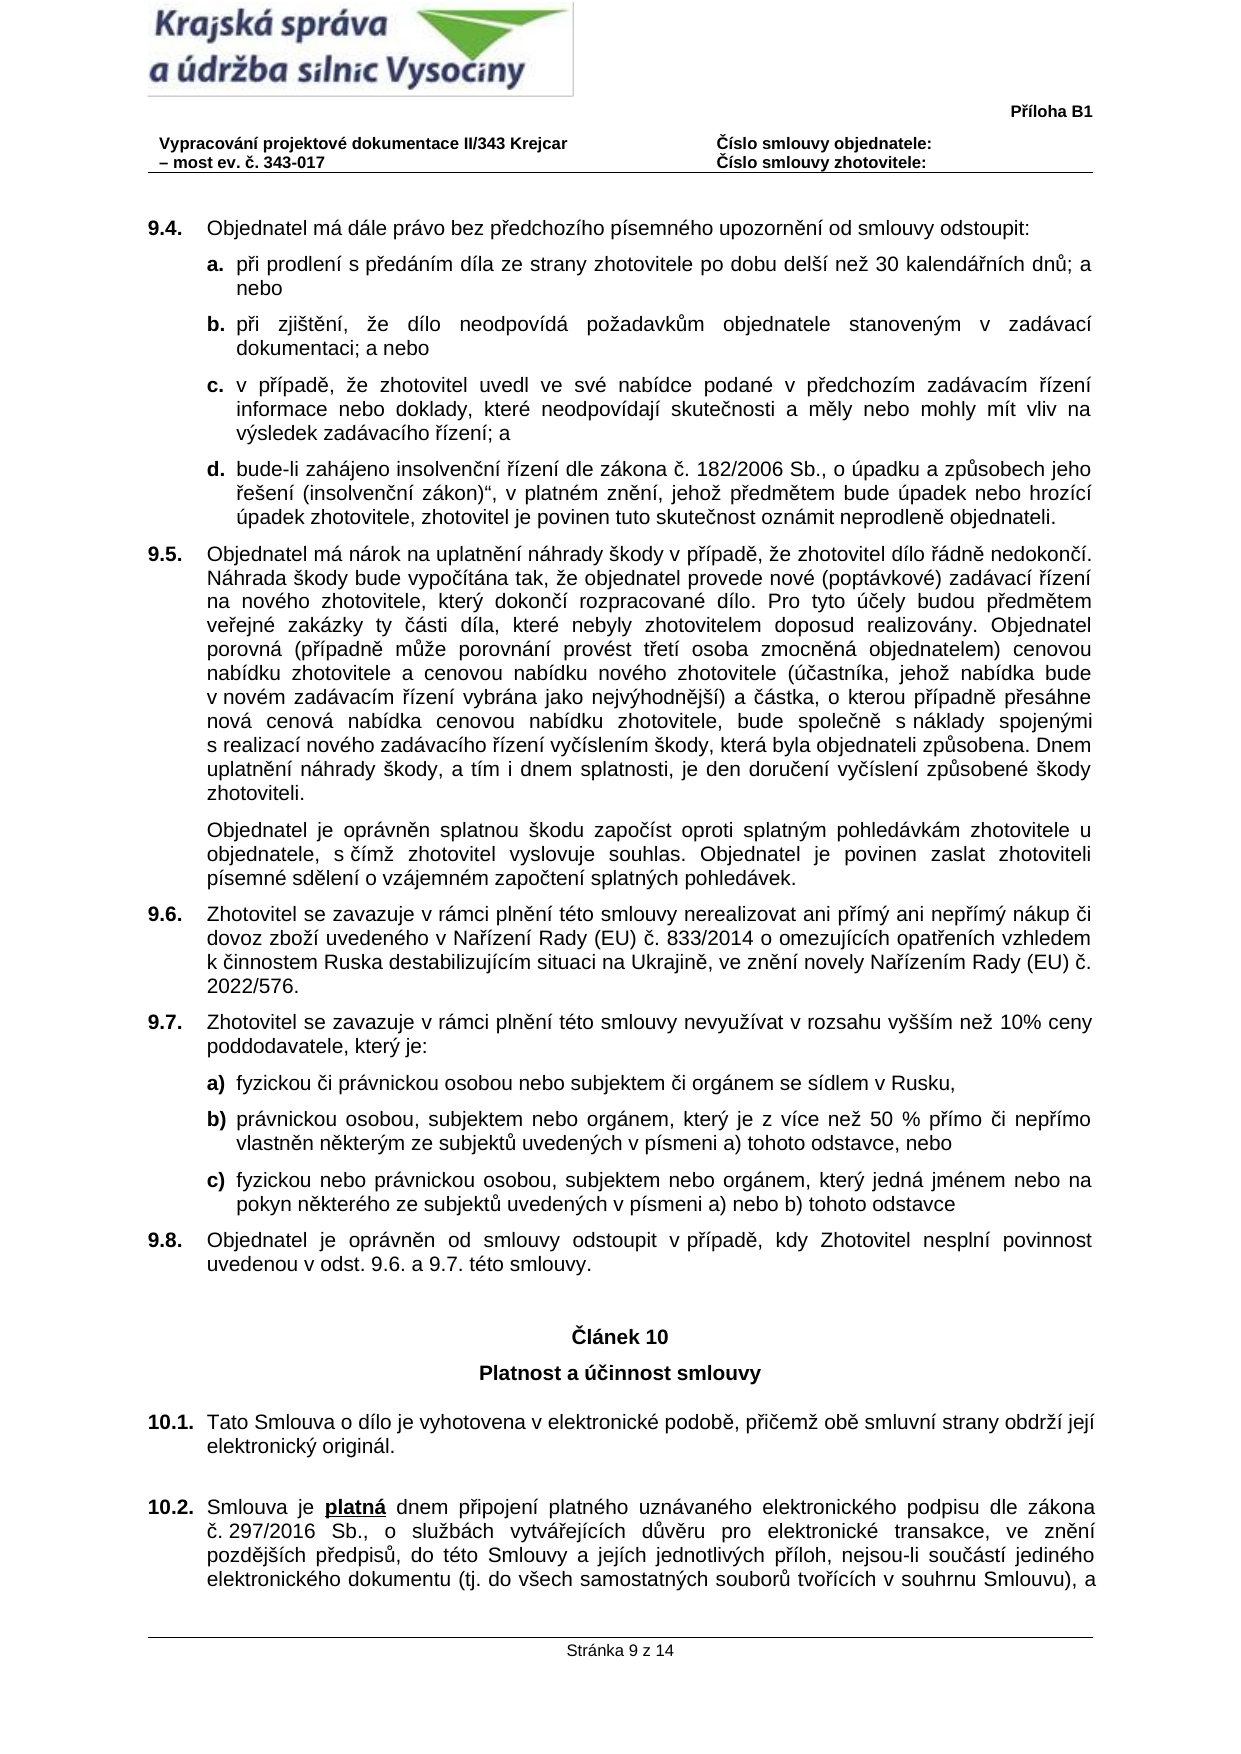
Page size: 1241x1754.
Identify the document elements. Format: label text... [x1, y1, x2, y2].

list Objednatel má dále právo bez předchozího písemného upozornění od smlouvy odstoupit: [148, 215, 1093, 239]
list při zjištění, že dílo neodpovídá požadavkům objednatele stanoveným v zadávací dokumentaci; a nebo [207, 312, 1093, 360]
list fyzickou či právnickou osobou nebo subjektem či orgánem se sídlem v Rusku, [207, 1071, 1093, 1094]
list bude-li zahájeno insolvenční řízení dle zákona č. 182/2006 Sb., o úpadku a způsobech jeho řešení (insolvenční zákon)“, v platném znění, jehož předmětem bude úpadek nebo hrozící úpadek zhotovitele, zhotovitel je povinen tuto skutečnost oznámit neprodleně objednateli. [207, 457, 1093, 529]
list v případě, že zhotovitel uvedl ve své nabídce podané v předchozím zadávacím řízení informace nebo doklady, které neodpovídají skutečnosti a měly nebo mohly mít vliv na výsledek zadávacího řízení; a [207, 373, 1093, 444]
subtitle Platnost a účinnost smlouvy [148, 1361, 1093, 1385]
text Článek 10 [148, 1325, 1093, 1349]
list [148, 1494, 1096, 1590]
text Objednatel je oprávněn splatnou škodu započíst oproti splatným pohledávkám zhotovitele u objednatele, s čímž zhotovitel vyslovuje souhlas. Objednatel je povinen zaslat zhotoviteli písemné sdělení o vzájemném započtení splatných pohledávek. [207, 817, 1093, 889]
list Zhotovitel se zavazuje v rámci plnění této smlouvy nevyužívat v rozsahu vyšším než 10% ceny poddodavatele, který je: [148, 1010, 1093, 1058]
picture [147, 2, 574, 98]
list Tato Smlouva o dílo je vyhotovena v elektronické podobě, přičemž obě smluvní strany obdrží její elektronický originál. [148, 1410, 1096, 1458]
list Objednatel má nárok na uplatnění náhrady škody v případě, že zhotovitel dílo řádně nedokončí. Náhrada škody bude vypočítána tak, že objednatel provede nové (poptávkové) zadávací řízení na nového zhotovitele, který dokončí rozpracované dílo. Pro tyto účely budou předmětem veřejné zakázky ty části díla, které nebyly zhotovitelem doposud realizovány. Objednatel porovná (případně může porovnání provést třetí osoba zmocněná objednatelem) cenovou nabídku zhotovitele a cenovou nabídku nového zhotovitele (účastníka, jehož nabídka bude v novém zadávacím řízení vybrána jako nejvýhodnější) a částka, o kterou případně přesáhne nová cenová nabídka cenovou nabídku zhotovitele, bude společně s náklady spojenými s realizací nového zadávacího řízení vyčíslením škody, která byla objednateli způsobena. Dnem uplatnění náhrady škody, a tím i dnem splatnosti, je den doručení vyčíslení způsobené škody zhotoviteli. [148, 541, 1093, 805]
list právnickou osobou, subjektem nebo orgánem, který je z více než 50 % přímo či nepřímo vlastněn některým ze subjektů uvedených v písmeni a) tohoto odstavce, nebo [207, 1107, 1093, 1155]
list Objednatel je oprávněn od smlouvy odstoupit v případě, kdy Zhotovitel nesplní povinnost uvedenou v odst. 9.6. a 9.7. této smlouvy. [148, 1228, 1093, 1276]
list při prodlení s předáním díla ze strany zhotovitele po dobu delší než 30 kalendářních dnů; a nebo [207, 252, 1093, 300]
list Zhotovitel se zavazuje v rámci plnění této smlouvy nerealizovat ani přímý ani nepřímý nákup či dovoz zboží uvedeného v Nařízení Rady (EU) č. 833/2014 o omezujících opatřeních vzhledem k činnostem Ruska destabilizujícím situaci na Ukrajině, ve znění novely Nařízením Rady (EU) č. 2022/576. [148, 902, 1093, 998]
list fyzickou nebo právnickou osobou, subjektem nebo orgánem, který jedná jménem nebo na pokyn některého ze subjektů uvedených v písmeni a) nebo b) tohoto odstavce [207, 1167, 1093, 1215]
